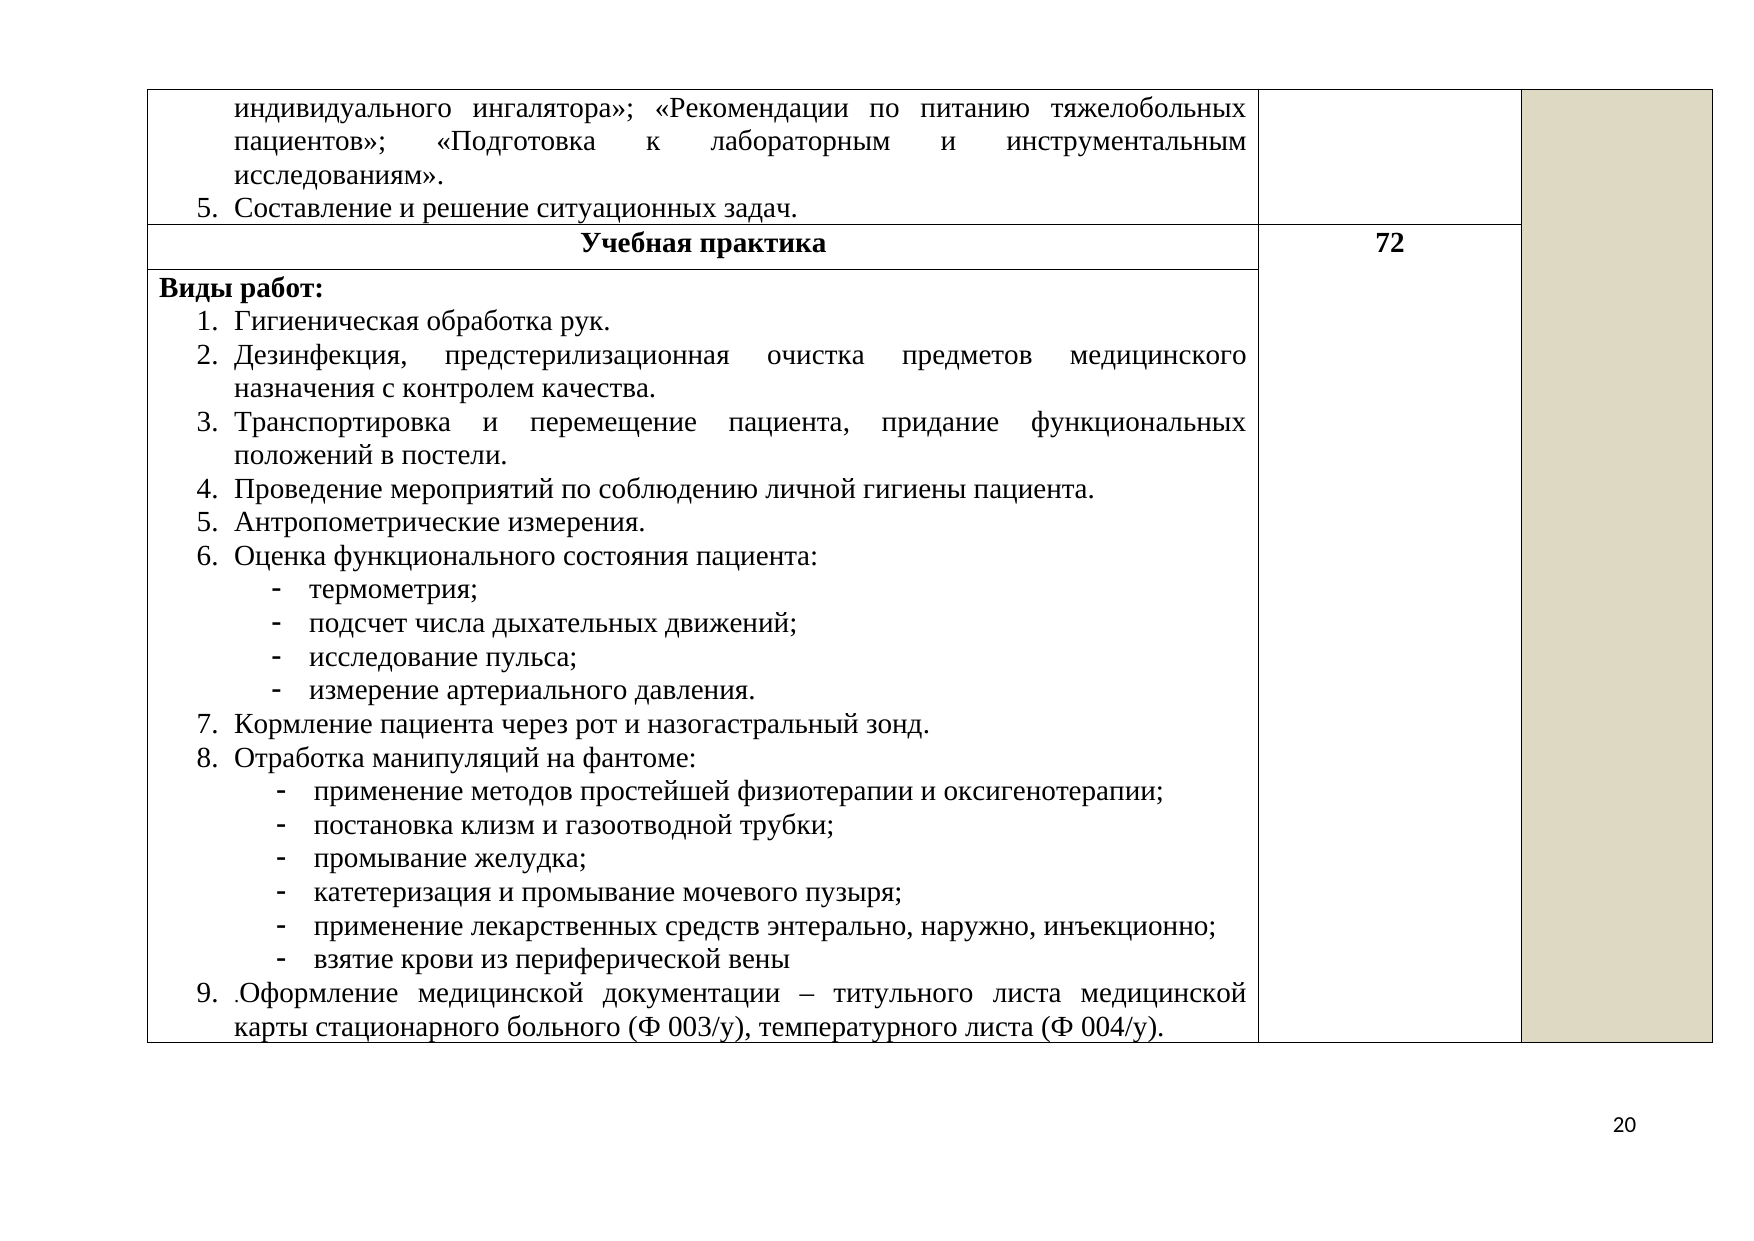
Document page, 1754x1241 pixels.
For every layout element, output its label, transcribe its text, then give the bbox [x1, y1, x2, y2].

table_cell Учебная практика [148, 225, 1258, 269]
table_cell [148, 90, 1258, 224]
table_cell [1259, 90, 1521, 224]
table_cell 72 [1259, 225, 1521, 1042]
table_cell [148, 270, 1258, 1042]
